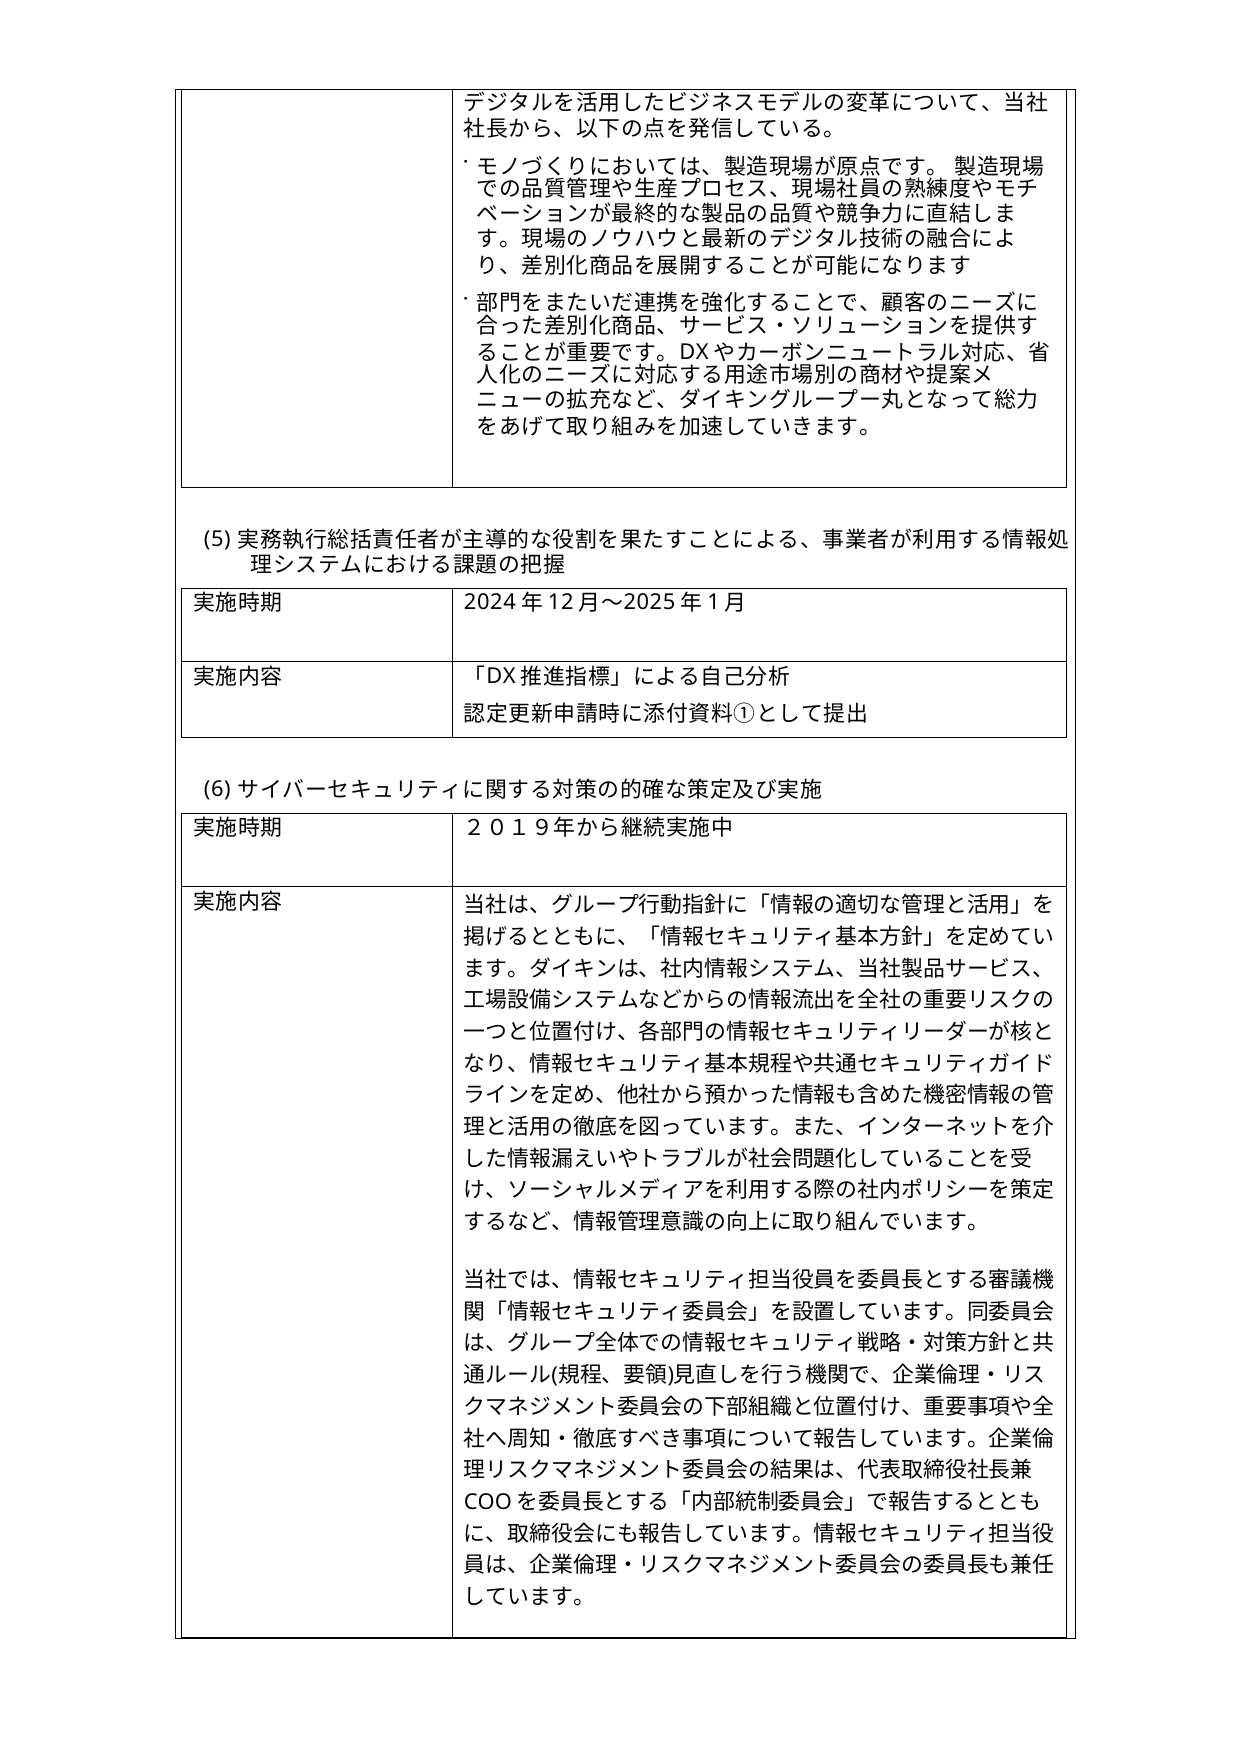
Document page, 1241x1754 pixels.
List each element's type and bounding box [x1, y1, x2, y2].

table_cell [176, 90, 1075, 1638]
